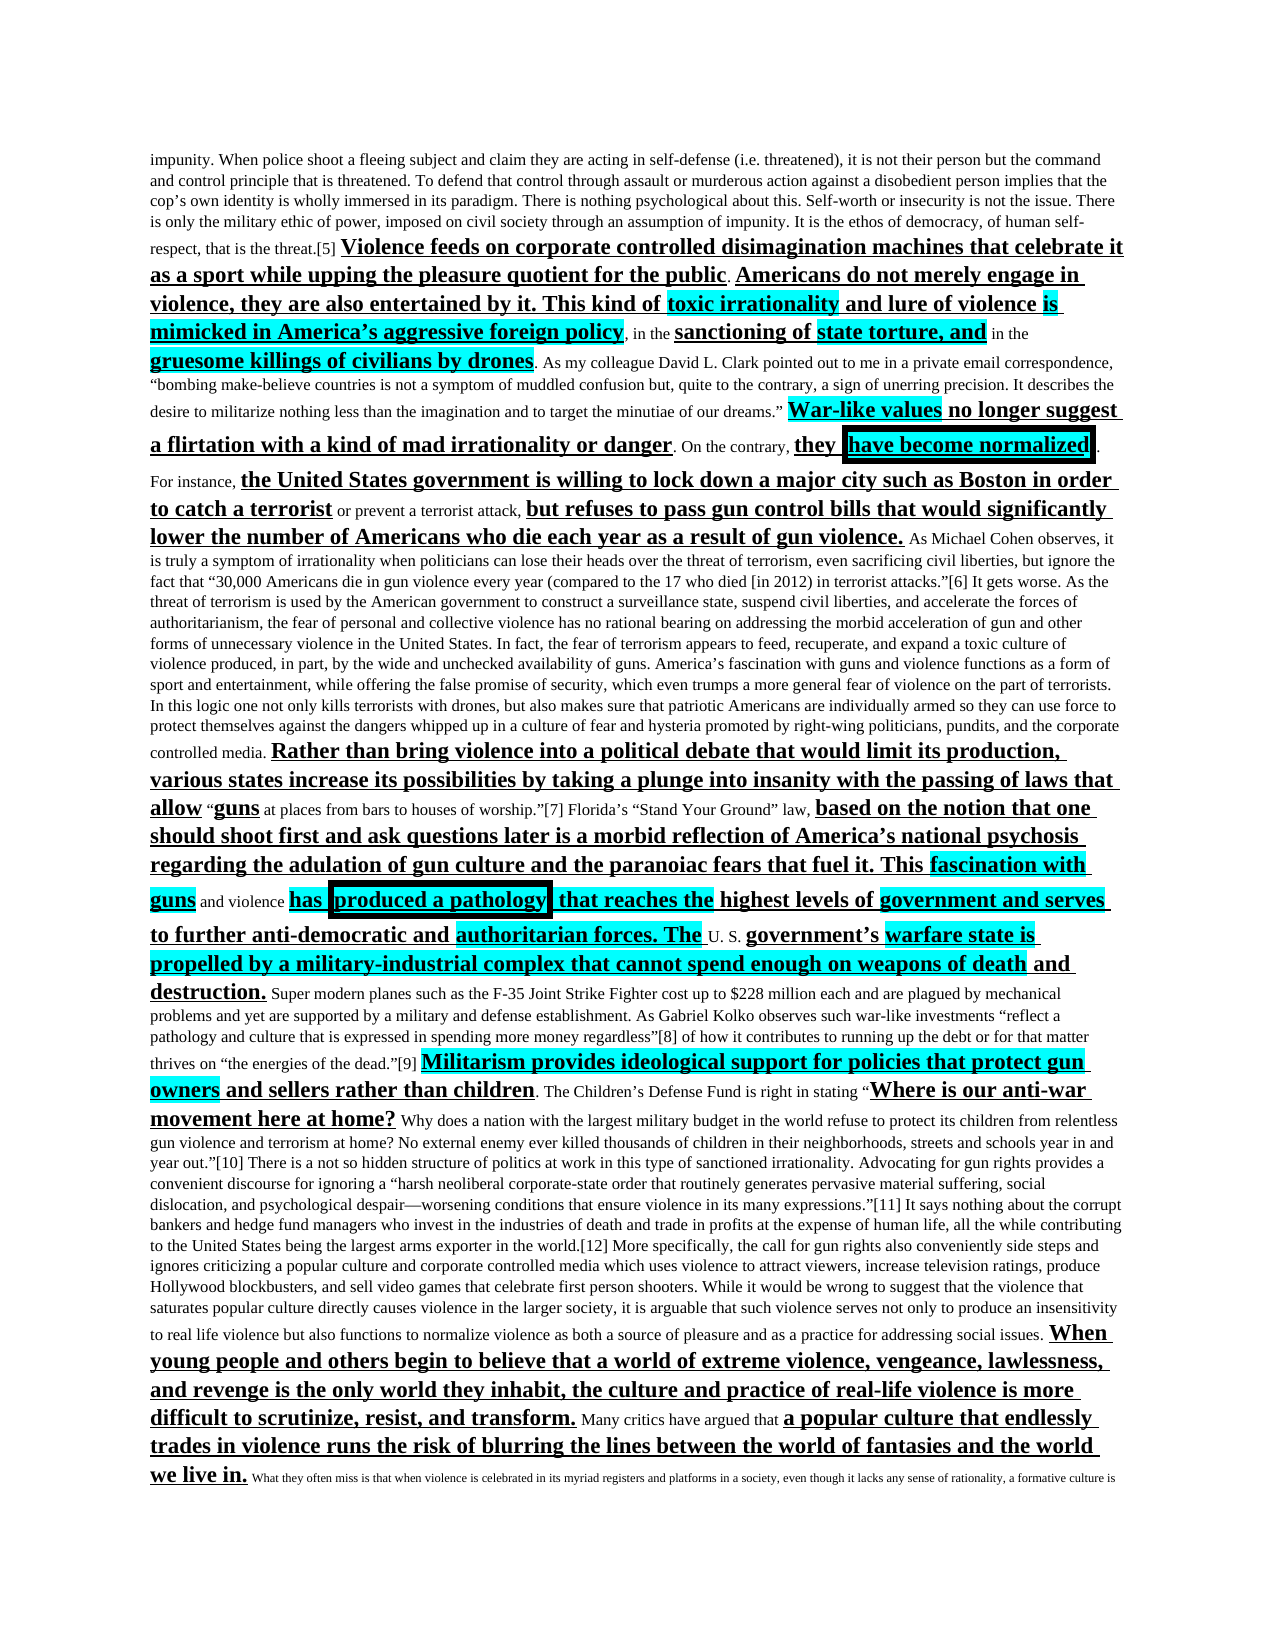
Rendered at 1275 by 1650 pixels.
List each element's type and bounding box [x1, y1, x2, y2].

text [150, 150, 1125, 1487]
